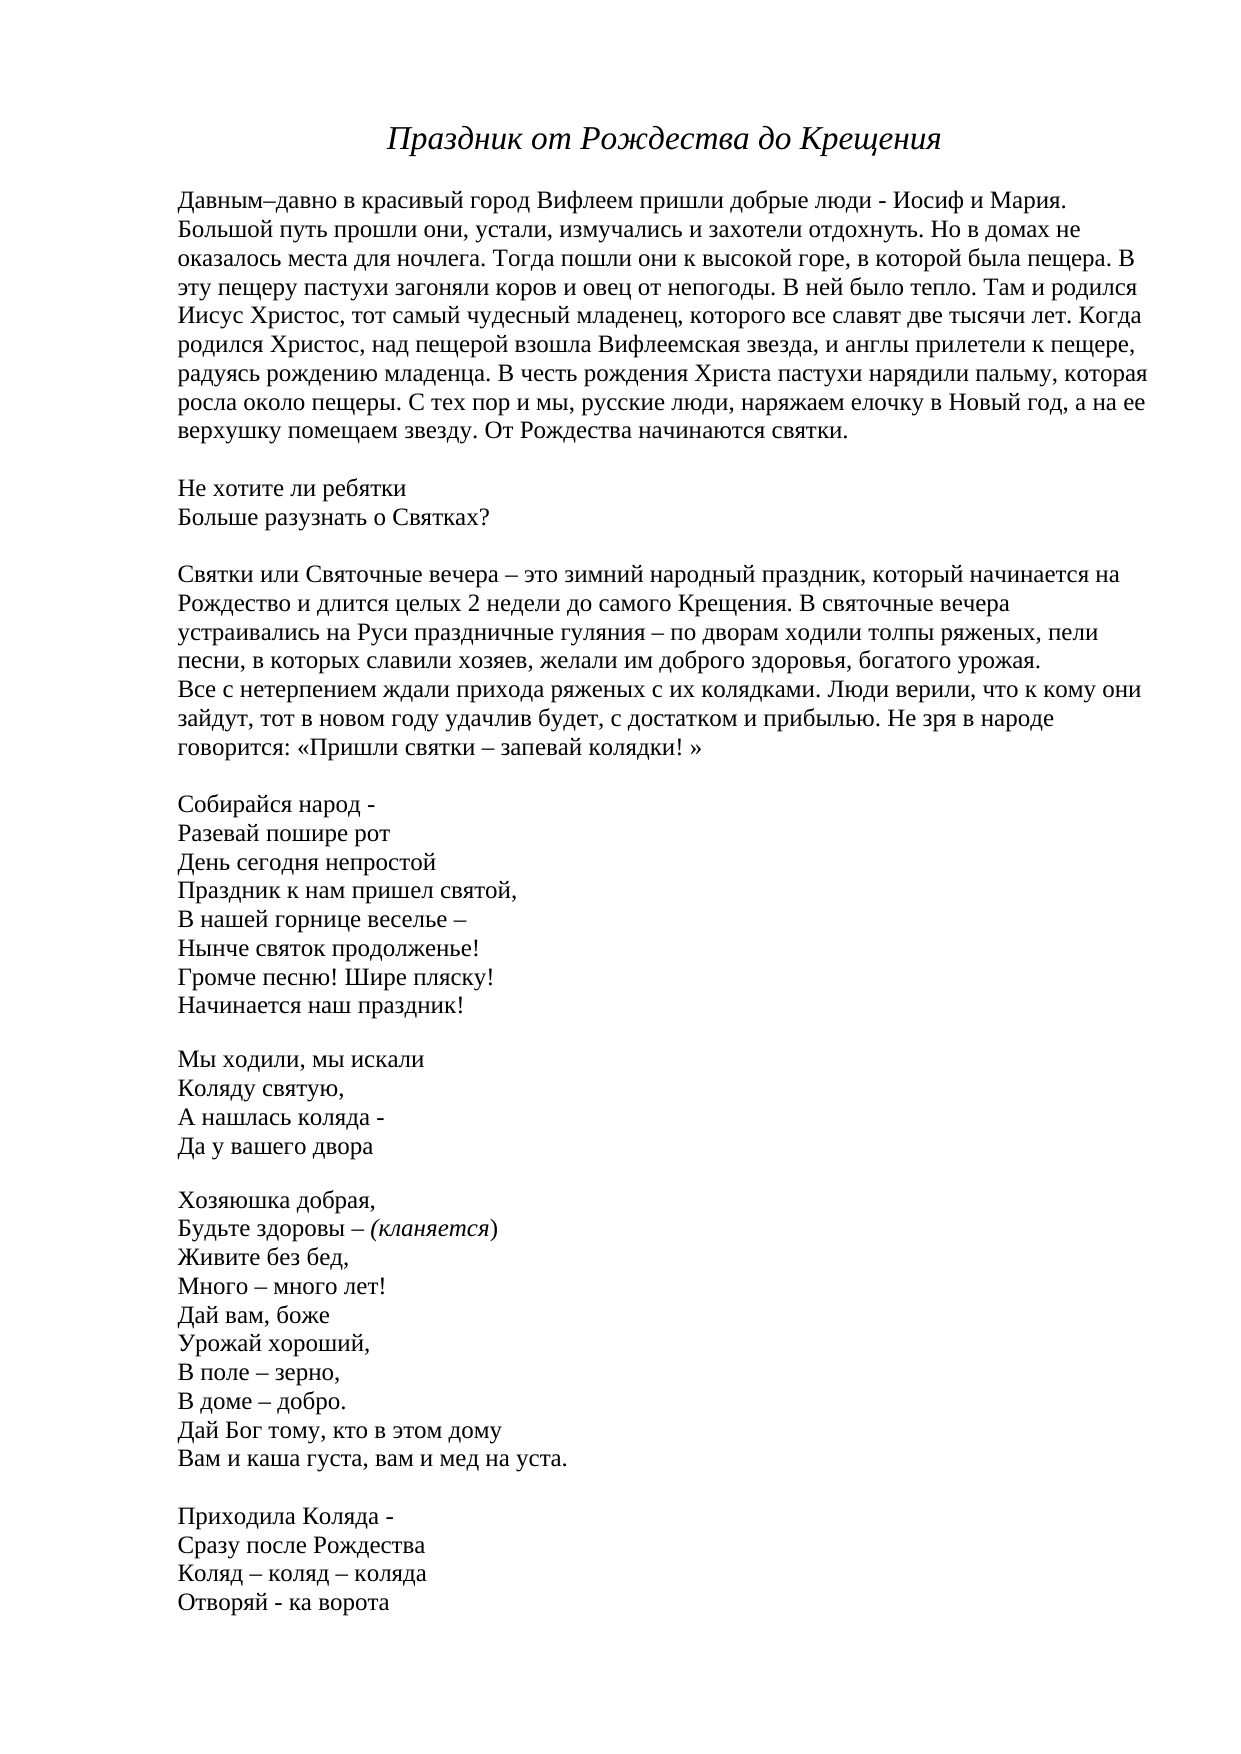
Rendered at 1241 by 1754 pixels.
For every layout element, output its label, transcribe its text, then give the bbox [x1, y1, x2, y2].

text В нашей горнице веселье – Нынче святок продолженье! Громче песню! Шире пляску! Начинается наш праздник! [177, 904, 1152, 1044]
text Давным–давно в красивый город Вифлеем пришли добрые люди - Иосиф и Мария. Большой путь прошли они, устали, измучались и захотели отдохнуть. Но в домах не оказалось места для ночлега. Тогда пошли они к высокой горе, в которой была пещера. В эту пещеру пастухи загоняли коров и овец от непогоды. В ней было тепло. Там и родился Иисус Христос, тот самый чудесный младенец, которого все славят две тысячи лет. Когда родился Христос, над пещерой взошла Вифлеемская звезда, и англы прилетели к пещере, радуясь рождению младенца. В честь рождения Христа пастухи нарядили пальму, которая росла около пещеры. С тех пор и мы, русские люди, наряжаем елочку в Новый год, а на ее верхушку помещаем звезду. От Рождества начинаются святки. [177, 186, 1152, 444]
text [177, 1558, 1152, 1616]
text Дай Бог тому, кто в этом дому Вам и каша густа, вам и мед на уста. [177, 1415, 1152, 1472]
text Собирайся народ - Разевай пошире рот День сегодня непростой Праздник к нам пришел святой, [177, 789, 1152, 904]
text Приходила Коляда - Сразу после Рождества [177, 1472, 1152, 1558]
text Не хотите ли ребятки Больше разузнать о Святках? Святки или Святочные вечера – это зимний народный праздник, который начинается на Рождество и длится целых 2 недели до самого Крещения. В святочные вечера устраивались на Руси праздничные гуляния – по дворам ходили толпы ряженых, пели песни, в которых славили хозяев, желали им доброго здоровья, богатого урожая. Все с нетерпением ждали прихода ряженых с их колядками. Люди верили, что к кому они зайдут, тот в новом году удачлив будет, с достатком и прибылью. Не зря в народе говорится: «Пришли святки – запевай колядки! » [177, 473, 1152, 761]
text Хозяюшка добрая, Будьте здоровы – (кланяется) Живите без бед, Много – много лет! [177, 1185, 1152, 1300]
text Дай вам, боже Урожай хороший, В поле – зерно, В доме – добро. [177, 1300, 1152, 1415]
text Мы ходили, мы искали Коляду святую, А нашлась коляда - Да у вашего двора [177, 1044, 1152, 1185]
text Праздник от Рождества до Крещения [177, 118, 1152, 156]
